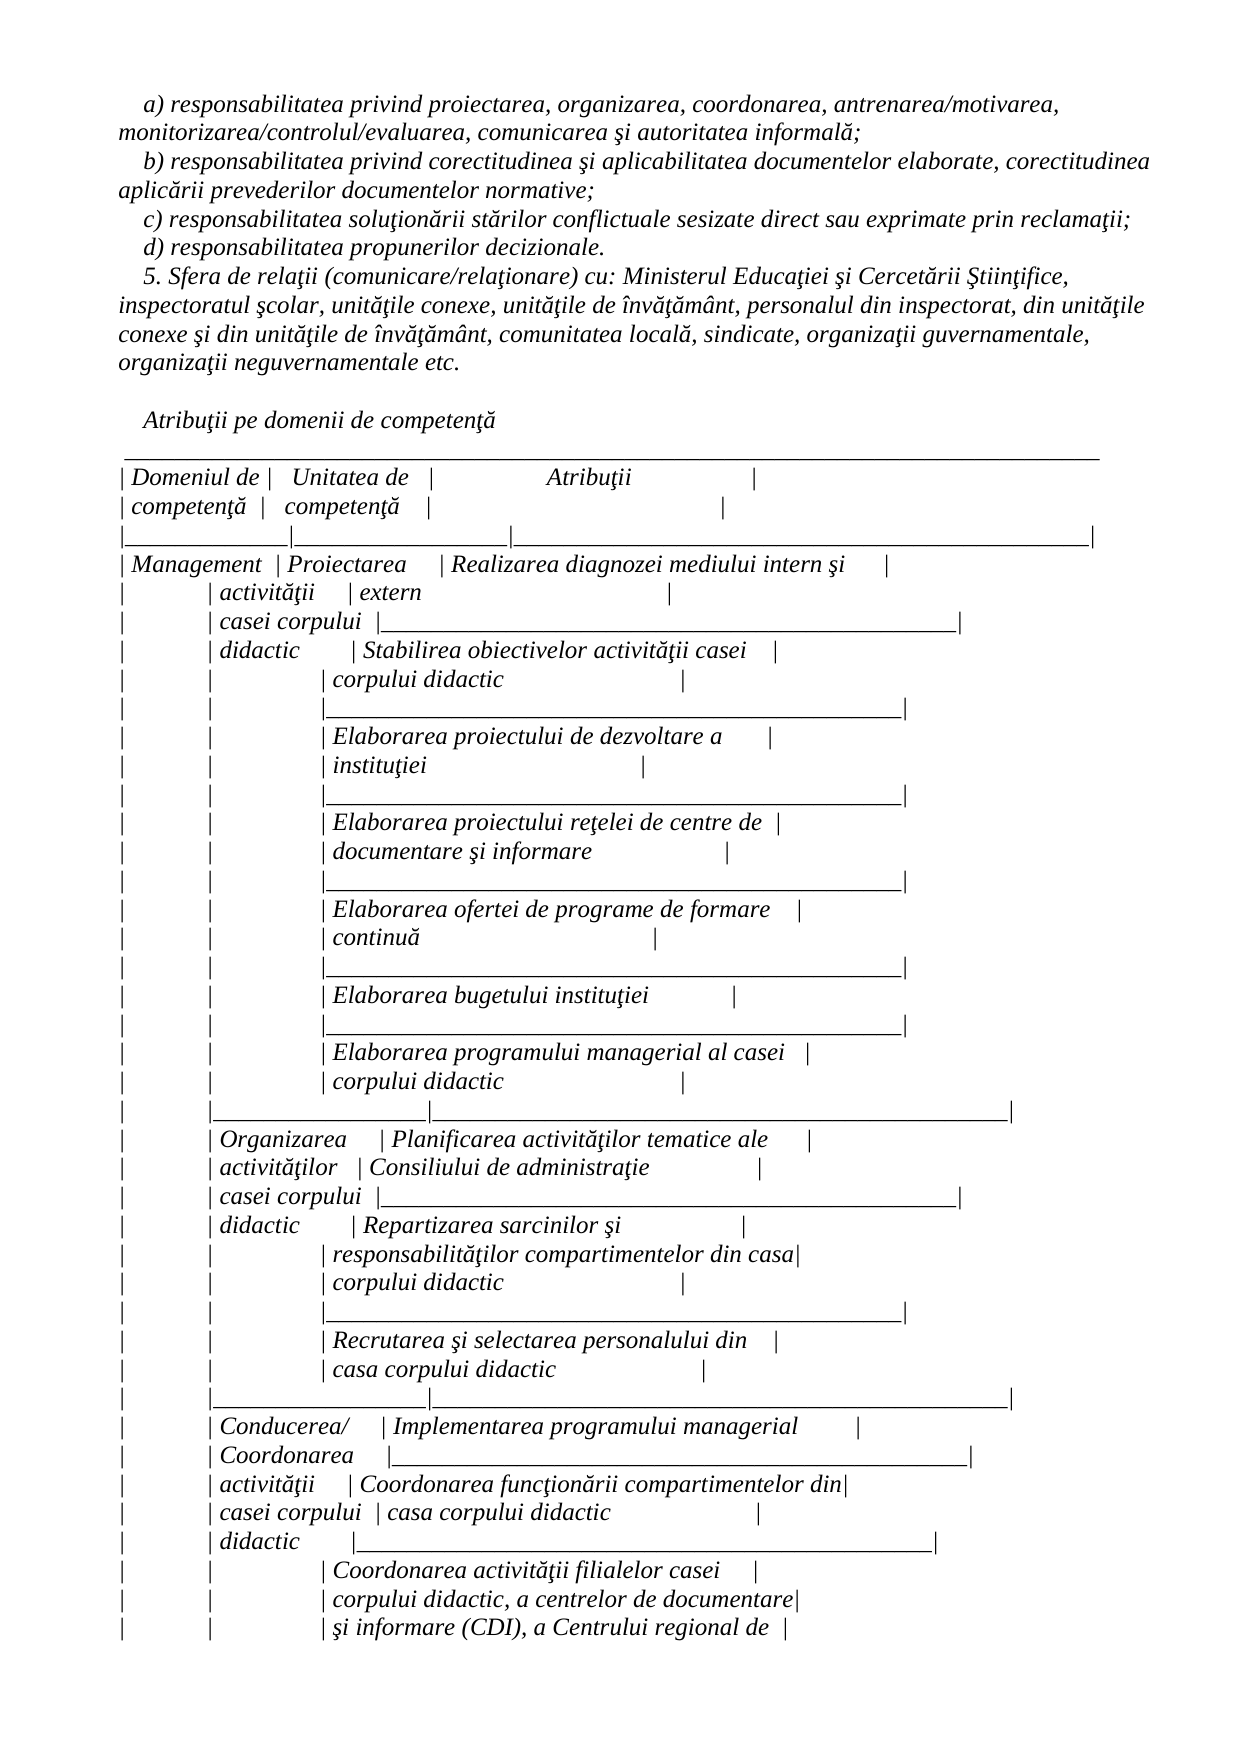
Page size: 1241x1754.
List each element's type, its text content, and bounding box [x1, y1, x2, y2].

text | | | corpului didactic | [118, 664, 1181, 692]
text a) responsabilitatea privind proiectarea, organizarea, coordonarea, antrenarea/motivarea, monitorizarea/controlul/evaluarea, comunicarea şi autoritatea informală; [118, 89, 1181, 146]
text | | casei corpului | casa corpului didactic | [118, 1497, 1181, 1526]
text 5. Sfera de relaţii (comunicare/relaţionare) cu: Ministerul Educaţiei şi Cercetării Ştiinţifice, inspectoratul şcolar, unităţile conexe, unităţile de învăţământ, personalul din inspectorat, din unităţile conexe şi din unităţile de învăţământ, comunitatea locală, sindicate, organizaţii guvernamentale, organizaţii neguvernamentale etc. [118, 261, 1181, 376]
text | | didactic | Repartizarea sarcinilor şi | [118, 1210, 1181, 1239]
text | | | Coordonarea activităţii filialelor casei | [118, 1555, 1181, 1584]
text | | didactic | Stabilirea obiectivelor activităţii casei | [118, 635, 1181, 664]
text | | | casa corpului didactic | [118, 1354, 1181, 1382]
text | | | Elaborarea ofertei de programe de formare | [118, 894, 1181, 922]
text | | Coordonarea |______________________________________________| [118, 1440, 1181, 1469]
text | | didactic |______________________________________________| [118, 1526, 1181, 1555]
text | | |______________________________________________| [118, 865, 1181, 894]
text | | activităţii | Coordonarea funcţionării compartimentelor din| [118, 1469, 1181, 1497]
text | | activităţii | extern | [118, 577, 1181, 606]
text | | |______________________________________________| [118, 779, 1181, 807]
text Atribuţii pe domenii de competenţă [118, 405, 1181, 434]
text | Domeniul de | Unitatea de | Atribuţii | [118, 462, 1181, 491]
text | | | corpului didactic | [118, 1066, 1181, 1095]
text | | casei corpului |______________________________________________| [118, 606, 1181, 635]
text | | | corpului didactic, a centrelor de documentare| [118, 1584, 1181, 1612]
text ______________________________________________________________________________ [118, 434, 1181, 462]
text |_____________|_________________|______________________________________________| [118, 520, 1181, 549]
text | | | Recrutarea şi selectarea personalului din | [118, 1325, 1181, 1354]
text c) responsabilitatea soluţionării stărilor conflictuale sesizate direct sau exprimate prin reclamaţii; [118, 204, 1181, 232]
text | | | Elaborarea programului managerial al casei | [118, 1037, 1181, 1066]
text | | | continuă | [118, 922, 1181, 951]
text | | | documentare şi informare | [118, 836, 1181, 865]
text | | | Elaborarea proiectului reţelei de centre de | [118, 807, 1181, 836]
text | |_________________|______________________________________________| [118, 1382, 1181, 1411]
text | | | Elaborarea bugetului instituţiei | [118, 980, 1181, 1009]
text | | |______________________________________________| [118, 1296, 1181, 1325]
text | | |______________________________________________| [118, 1009, 1181, 1037]
text | | |______________________________________________| [118, 692, 1181, 721]
text | | Organizarea | Planificarea activităţilor tematice ale | [118, 1124, 1181, 1152]
text | Management | Proiectarea | Realizarea diagnozei mediului intern şi | [118, 549, 1181, 577]
text | | | instituţiei | [118, 750, 1181, 779]
text | | | responsabilităţilor compartimentelor din casa| [118, 1239, 1181, 1267]
text | | | corpului didactic | [118, 1267, 1181, 1296]
text | | activităţilor | Consiliului de administraţie | [118, 1152, 1181, 1181]
text d) responsabilitatea propunerilor decizionale. [118, 232, 1181, 261]
text | | | Elaborarea proiectului de dezvoltare a | [118, 721, 1181, 750]
text | | casei corpului |______________________________________________| [118, 1181, 1181, 1210]
text | |_________________|______________________________________________| [118, 1095, 1181, 1124]
text | | | şi informare (CDI), a Centrului regional de | [118, 1612, 1181, 1641]
text | competenţă | competenţă | | [118, 491, 1181, 520]
text b) responsabilitatea privind corectitudinea şi aplicabilitatea documentelor elaborate, corectitudinea aplicării prevederilor documentelor normative; [118, 146, 1181, 204]
text | | Conducerea/ | Implementarea programului managerial | [118, 1411, 1181, 1440]
text | | |______________________________________________| [118, 951, 1181, 980]
